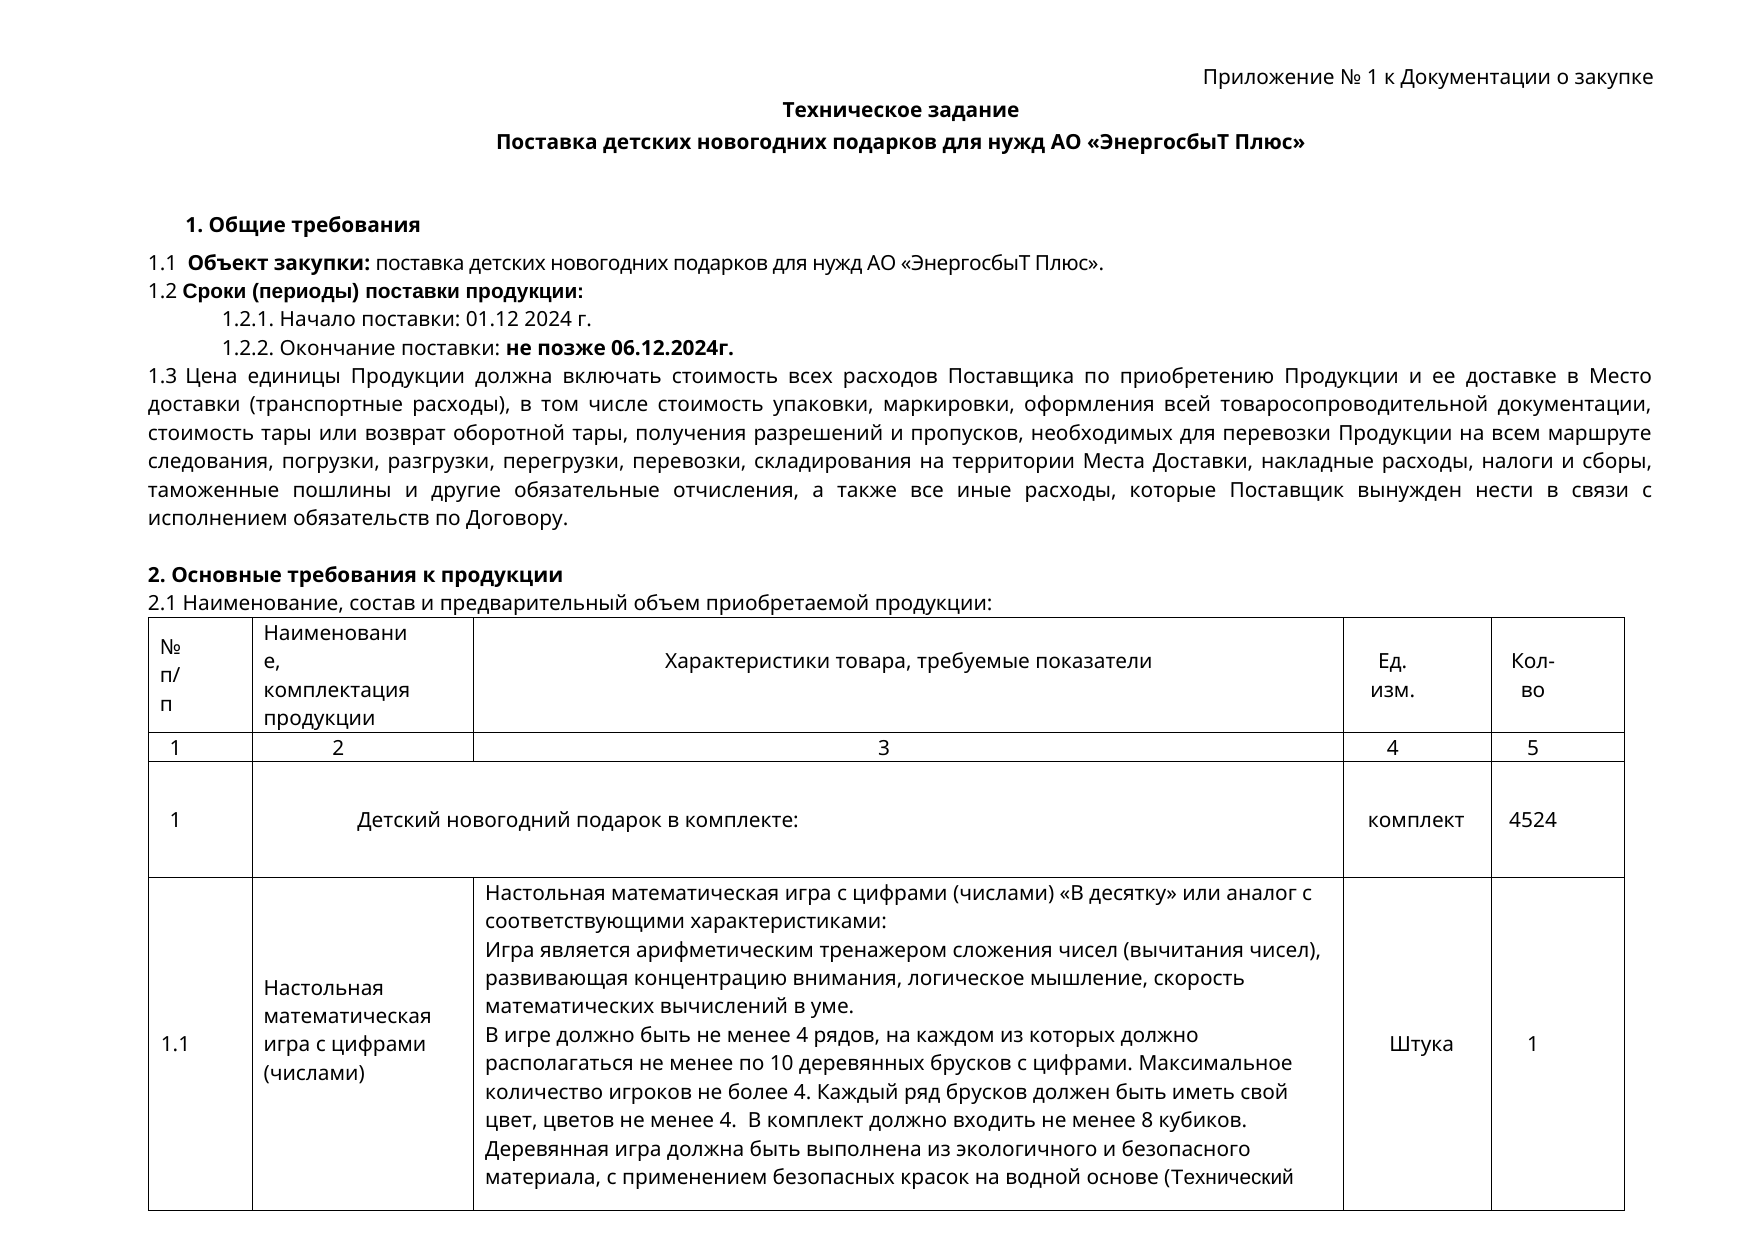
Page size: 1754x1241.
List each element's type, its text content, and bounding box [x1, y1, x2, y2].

table_cell 1.1 [149, 878, 252, 1209]
text 1.2 Сроки (периоды) поставки продукции: [148, 276, 1654, 304]
table_cell 4 [1344, 733, 1491, 761]
table_cell 5 [1492, 733, 1624, 761]
text Техническое задание [148, 95, 1654, 123]
list Объект закупки: поставка детских новогодних подарков для нужд АО «ЭнергосбыТ Плюс». [148, 251, 1654, 276]
table_cell 1 [1492, 878, 1624, 1209]
list 2.1 Наименование, состав и предварительный объем приобретаемой продукции: [148, 588, 1604, 617]
table_cell 3 [474, 733, 1343, 761]
list 1.2.1. Начало поставки: 01.12 2024 г. [222, 304, 1604, 333]
table_header Наименование, комплектация продукции [253, 618, 473, 732]
table_cell 1 [149, 733, 252, 761]
table_cell 4524 [1492, 762, 1624, 877]
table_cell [253, 878, 473, 1209]
table_cell 1 [149, 762, 252, 877]
text Приложение № 1 к Документации о закупке [148, 62, 1654, 91]
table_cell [474, 878, 1343, 1209]
text 2. Основные требования к продукции [148, 560, 1604, 588]
text Поставка детских новогодних подарков для нужд АО «ЭнергосбыТ Плюс» [148, 127, 1654, 156]
table_cell Детский новогодний подарок в комплекте: [253, 762, 1343, 877]
table_cell 2 [253, 733, 473, 761]
list 1.2.2. Окончание поставки: не позже 06.12.2024г. [222, 333, 1604, 361]
table_header № п/п [149, 618, 252, 732]
table_header Ед. изм. [1344, 618, 1491, 732]
table_header Характеристики товара, требуемые показатели [474, 618, 1343, 732]
table_cell комплект [1344, 762, 1491, 877]
text 1. Общие требования [185, 210, 1654, 238]
list Цена единицы Продукции должна включать стоимость всех расходов Поставщика по приобретению Продукции и ее доставке в Место доставки (транспортные расходы), в том числе стоимость упаковки, маркировки, оформления всей товаросопроводительной документации, стоимость тары или возврат оборотной тары, получения разрешений и пропусков, необходимых для перевозки Продукции на всем маршруте следования, погрузки, разгрузки, перегрузки, перевозки, складирования на территории Места Доставки, накладные расходы, налоги и сборы, таможенные пошлины и другие обязательные отчисления, а также все иные расходы, которые Поставщик вынужден нести в связи с исполнением обязательств по Договору. [148, 361, 1654, 532]
table_cell Штука [1344, 878, 1491, 1209]
table_header Кол-во [1492, 618, 1624, 732]
